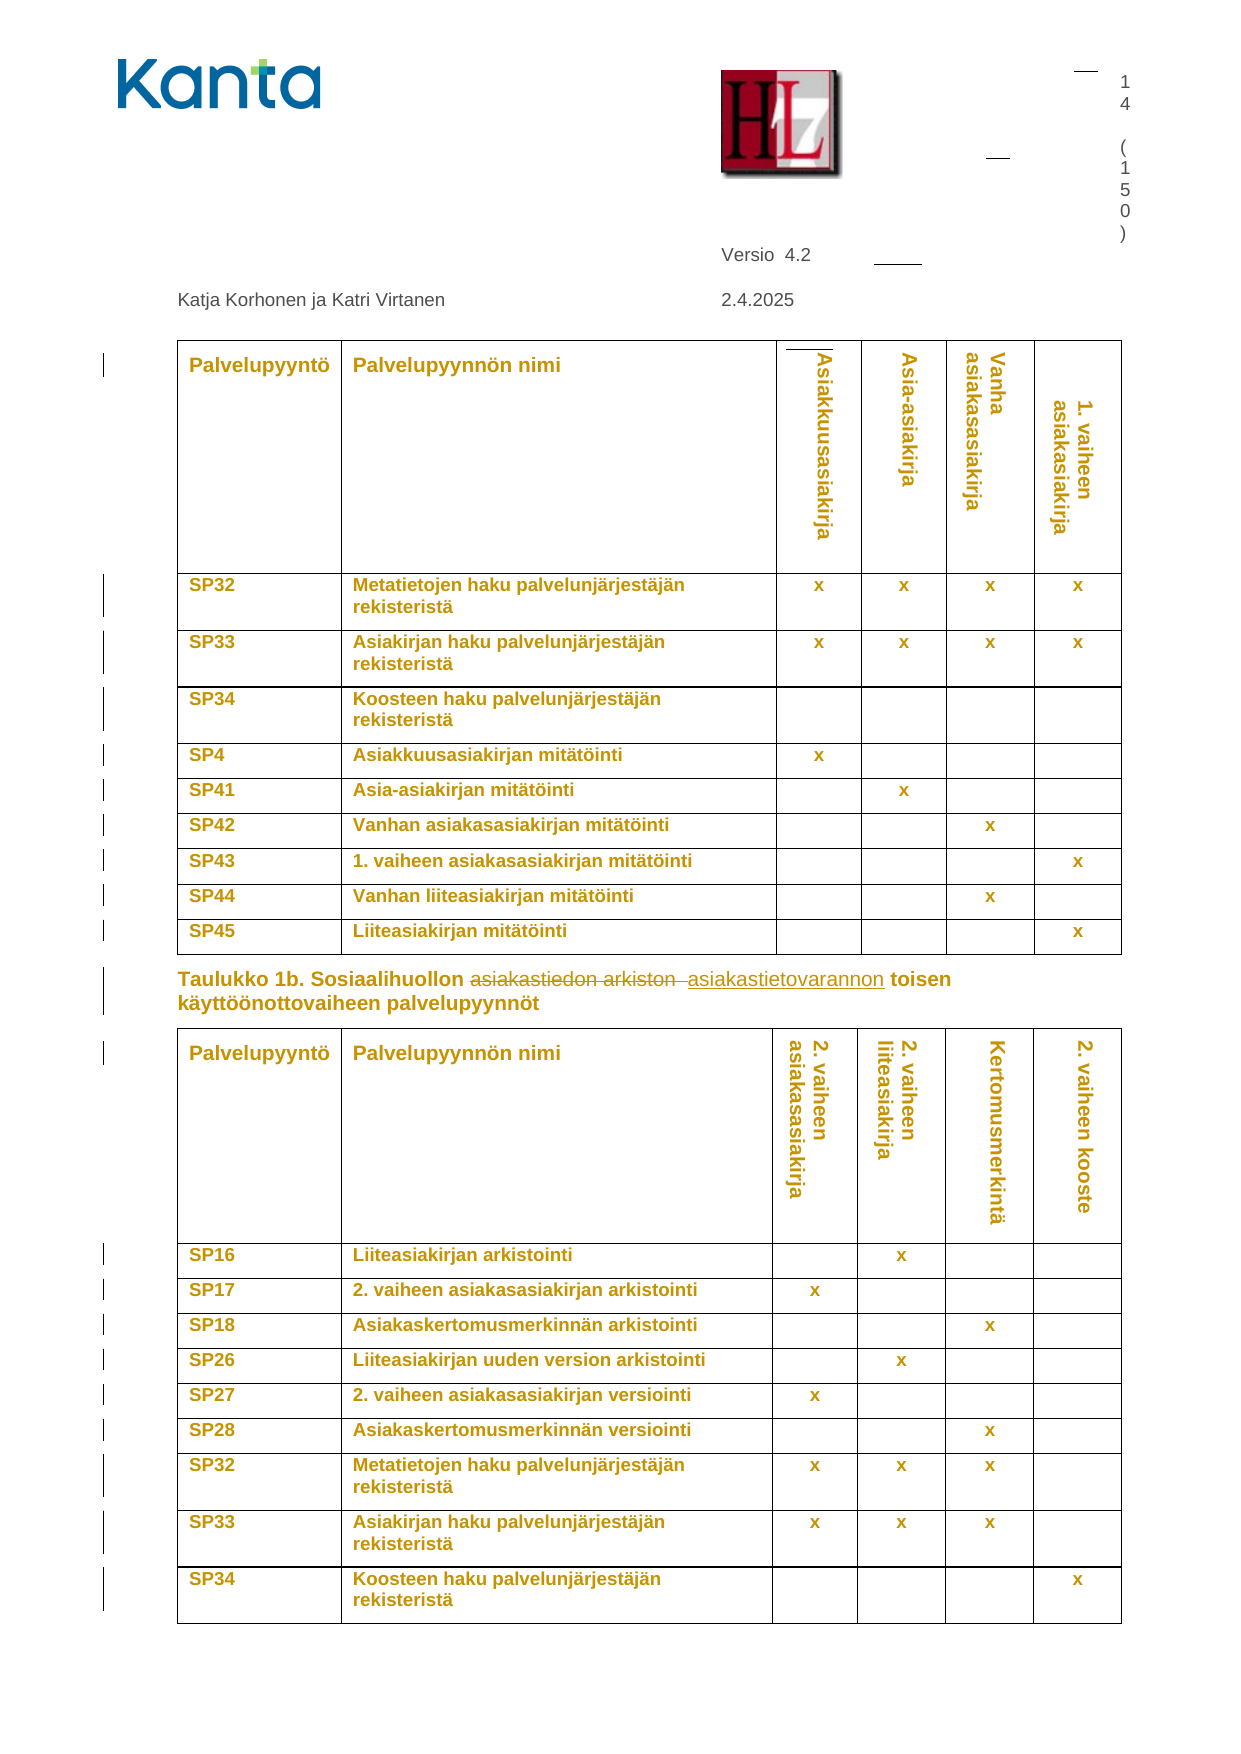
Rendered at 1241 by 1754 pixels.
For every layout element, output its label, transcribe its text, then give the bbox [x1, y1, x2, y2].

table_cell SP34 [178, 688, 341, 743]
table_cell SP33 [178, 1511, 341, 1566]
table_cell x [862, 574, 946, 630]
table_cell [862, 744, 946, 778]
table_cell Metatietojen haku palvelunjärjestäjän rekisteristä [342, 574, 776, 630]
table_cell x [947, 631, 1034, 686]
table_cell Asiakirjan haku palvelunjärjestäjän rekisteristä [342, 631, 776, 686]
table_cell [1034, 1279, 1121, 1313]
table_cell [773, 1244, 857, 1277]
table_cell x [777, 631, 861, 686]
table_cell [947, 920, 1034, 954]
table_cell Vanhan liiteasiakirjan mitätöinti [342, 885, 776, 918]
table_header Palvelupyynnön nimi [342, 341, 776, 573]
table_cell SP17 [178, 1279, 341, 1313]
table_cell SP41 [178, 779, 341, 813]
table_cell Vanhan asiakasasiakirjan mitätöinti [342, 814, 776, 848]
table_cell [777, 849, 861, 883]
table_header Asia-asiakirja [862, 341, 946, 573]
table_cell SP28 [178, 1419, 341, 1453]
table_cell x [946, 1314, 1033, 1348]
table_cell [777, 814, 861, 848]
table_cell SP44 [178, 885, 341, 918]
table_cell x [946, 1511, 1033, 1566]
table_cell [946, 1244, 1033, 1277]
table_cell [862, 885, 946, 918]
table_cell x [1034, 1568, 1121, 1623]
table_cell [858, 1279, 945, 1313]
table_cell [862, 814, 946, 848]
table_cell x [1035, 574, 1121, 630]
table_header Palvelupyyntö [178, 341, 341, 573]
table_cell x [858, 1511, 945, 1566]
table_cell x [773, 1454, 857, 1510]
table_header Asiakkuusasiakirja [777, 341, 861, 573]
table_cell [773, 1349, 857, 1383]
table_header Palvelupyynnön nimi [342, 1029, 772, 1242]
table_cell [1034, 1384, 1121, 1418]
table_header Kertomusmerkintä [946, 1029, 1033, 1242]
table_cell x [1035, 631, 1121, 686]
table_cell x [777, 744, 861, 778]
table_cell [1035, 885, 1121, 918]
table_cell [1034, 1454, 1121, 1510]
table_cell Liiteasiakirjan arkistointi [342, 1244, 772, 1277]
table_cell [946, 1568, 1033, 1623]
table_cell Asia-asiakirjan mitätöinti [342, 779, 776, 813]
table_cell [1034, 1349, 1121, 1383]
table_cell Asiakaskertomusmerkinnän versiointi [342, 1419, 772, 1453]
text Taulukko 1b. Sosiaalihuollon toisen käyttöönottovaiheen palvelupyynnöt [177, 967, 1122, 1015]
table_cell [1035, 688, 1121, 743]
table_cell SP27 [178, 1384, 341, 1418]
table_header 1. vaiheen asiakasiakirja [1035, 341, 1121, 573]
table_cell [1035, 779, 1121, 813]
table_cell Asiakkuusasiakirjan mitätöinti [342, 744, 776, 778]
table_cell x [858, 1454, 945, 1510]
table_cell SP18 [178, 1314, 341, 1348]
table_cell SP4 [178, 744, 341, 778]
picture [721, 70, 844, 179]
table_header 2. vaiheen kooste [1034, 1029, 1121, 1242]
table_cell x [858, 1349, 945, 1383]
table_cell [947, 688, 1034, 743]
table_cell 1. vaiheen asiakasasiakirjan mitätöinti [342, 849, 776, 883]
table_cell [773, 1419, 857, 1453]
table_cell Asiakaskertomusmerkinnän arkistointi [342, 1314, 772, 1348]
table_cell x [777, 574, 861, 630]
table_cell x [946, 1454, 1033, 1510]
table_cell [777, 779, 861, 813]
table_cell [947, 779, 1034, 813]
table_cell 2. vaiheen asiakasasiakirjan arkistointi [342, 1279, 772, 1313]
table_header 2. vaiheen liiteasiakirja [858, 1029, 945, 1242]
table_cell [777, 688, 861, 743]
table_cell SP42 [178, 814, 341, 848]
table_cell [858, 1314, 945, 1348]
table_cell [946, 1384, 1033, 1418]
table_header Palvelupyyntö [178, 1029, 341, 1242]
table_cell x [862, 631, 946, 686]
table_cell Koosteen haku palvelunjärjestäjän rekisteristä [342, 688, 776, 743]
table_cell [1034, 1511, 1121, 1566]
table_cell x [773, 1279, 857, 1313]
table_cell SP45 [178, 920, 341, 954]
table_cell 2. vaiheen asiakasasiakirjan versiointi [342, 1384, 772, 1418]
table_cell [858, 1568, 945, 1623]
table_cell Asiakirjan haku palvelunjärjestäjän rekisteristä [342, 1511, 772, 1566]
table_cell [862, 849, 946, 883]
table_cell [858, 1384, 945, 1418]
table_cell [777, 885, 861, 918]
table_cell [1034, 1314, 1121, 1348]
table_cell SP33 [178, 631, 341, 686]
table_cell Liiteasiakirjan mitätöinti [342, 920, 776, 954]
picture [118, 59, 321, 109]
table_cell x [858, 1244, 945, 1277]
table_cell [1034, 1244, 1121, 1277]
table_cell [1035, 814, 1121, 848]
table_cell SP32 [178, 574, 341, 630]
table_cell x [773, 1511, 857, 1566]
table_cell [862, 920, 946, 954]
table_cell SP43 [178, 849, 341, 883]
table_cell x [773, 1384, 857, 1418]
table_header Vanha asiakasasiakirja [947, 341, 1034, 573]
table_cell Koosteen haku palvelunjärjestäjän rekisteristä [342, 1568, 772, 1623]
table_cell x [1035, 849, 1121, 883]
table_cell SP34 [178, 1568, 341, 1623]
table_cell [946, 1349, 1033, 1383]
table_cell [773, 1568, 857, 1623]
table_cell SP16 [178, 1244, 341, 1277]
table_cell [777, 920, 861, 954]
table_cell [947, 849, 1034, 883]
table_cell SP32 [178, 1454, 341, 1510]
table_cell [1035, 744, 1121, 778]
table_cell [947, 744, 1034, 778]
table_cell [946, 1279, 1033, 1313]
table_cell x [947, 814, 1034, 848]
table_cell Metatietojen haku palvelunjärjestäjän rekisteristä [342, 1454, 772, 1510]
table_cell x [946, 1419, 1033, 1453]
table_cell x [947, 885, 1034, 918]
table_header 2. vaiheen asiakasasiakirja [773, 1029, 857, 1242]
table_cell [862, 688, 946, 743]
table_cell Liiteasiakirjan uuden version arkistointi [342, 1349, 772, 1383]
table_cell SP26 [178, 1349, 341, 1383]
table_cell x [947, 574, 1034, 630]
table_cell x [862, 779, 946, 813]
table_cell [773, 1314, 857, 1348]
table_cell [1034, 1419, 1121, 1453]
table_cell [858, 1419, 945, 1453]
table_cell x [1035, 920, 1121, 954]
